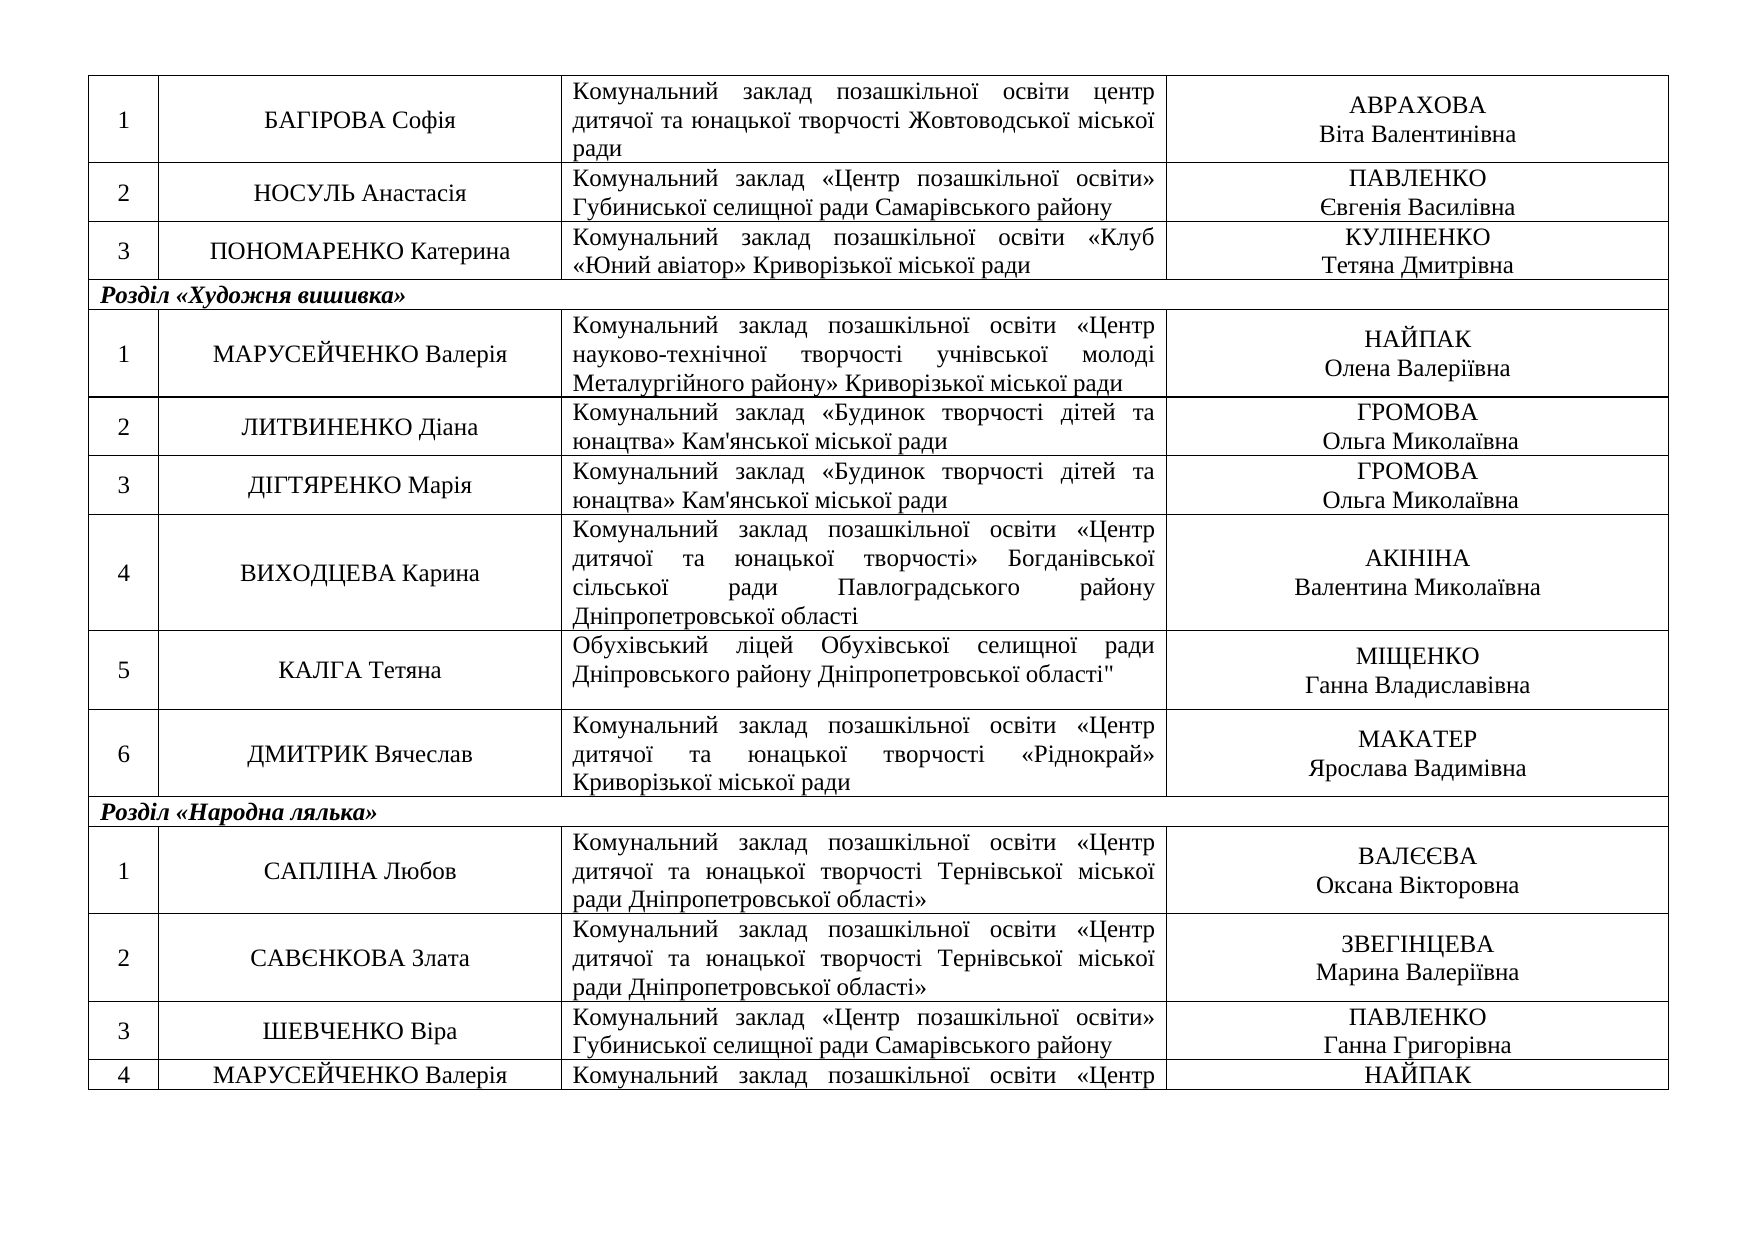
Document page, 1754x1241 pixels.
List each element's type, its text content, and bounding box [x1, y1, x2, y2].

table_cell ПАВЛЕНКО Ганна Григорівна [1167, 1002, 1668, 1059]
table_cell АВРАХОВА Віта Валентинівна [1167, 76, 1668, 162]
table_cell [159, 1060, 561, 1089]
table_cell МАРУСЕЙЧЕНКО Валерія [159, 310, 561, 396]
table_cell Комунальний заклад позашкільної освіти центр дитячої та юнацької творчості Жовтоводської міської ради [562, 76, 1166, 162]
table_cell 4 [89, 1060, 158, 1089]
table_cell 3 [89, 1002, 158, 1059]
table_cell ГРОМОВА Ольга Миколаївна [1167, 456, 1668, 513]
table_cell Обухівський ліцей Обухівської селищної ради Дніпровського району Дніпропетровської області" [562, 631, 1166, 709]
table_cell 3 [89, 222, 158, 279]
table_cell Комунальний заклад «Будинок творчості дітей та юнацтва» Кам'янської міської ради [562, 398, 1166, 455]
table_cell КАЛГА Тетяна [159, 631, 561, 709]
table_cell Комунальний заклад позашкільної освіти «Центр дитячої та юнацької творчості Тернівської міської ради Дніпропетровської області» [562, 914, 1166, 1001]
table_cell Комунальний заклад позашкільної освіти «Центр дитячої та юнацької творчості» Богданівської сільської ради Павлоградського району Дніпропетровської області [562, 515, 1166, 629]
table_cell Комунальний заклад позашкільної освіти «Центр науково-технічної творчості учнівської молоді Металургійного району» Криворізької міської ради [562, 310, 1166, 396]
table_cell 3 [89, 456, 158, 513]
table_cell 2 [89, 163, 158, 221]
table_cell КУЛІНЕНКО Тетяна Дмитрівна [1167, 222, 1668, 279]
table_cell ПОНОМАРЕНКО Катерина [159, 222, 561, 279]
table_cell АКІНІНА Валентина Миколаївна [1167, 515, 1668, 629]
table_cell 1 [89, 310, 158, 396]
table_cell ВИХОДЦЕВА Карина [159, 515, 561, 629]
table_cell 1 [89, 76, 158, 162]
table_cell САВЄНКОВА Злата [159, 914, 561, 1001]
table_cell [1167, 1060, 1668, 1089]
table_cell ЗВЕГІНЦЕВА Марина Валеріївна [1167, 914, 1668, 1001]
table_cell ПАВЛЕНКО Євгенія Василівна [1167, 163, 1668, 221]
table_cell Комунальний заклад позашкільної освіти «Центр дитячої та юнацької творчості Тернівської міської ради Дніпропетровської області» [562, 827, 1166, 913]
table_cell БАГІРОВА Софія [159, 76, 561, 162]
table_cell ШЕВЧЕНКО Віра [159, 1002, 561, 1059]
table_cell 4 [89, 515, 158, 629]
table_cell 2 [89, 914, 158, 1001]
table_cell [562, 1060, 1166, 1089]
table_cell Комунальний заклад «Центр позашкільної освіти» Губиниської селищної ради Самарівського району [562, 1002, 1166, 1059]
table_cell ГРОМОВА Ольга Миколаївна [1167, 398, 1668, 455]
table_cell 5 [89, 631, 158, 709]
table_cell Комунальний заклад позашкільної освіти «Центр дитячої та юнацької творчості «Ріднокрай» Криворізької міської ради [562, 710, 1166, 796]
table_cell 6 [89, 710, 158, 796]
table_cell Комунальний заклад «Центр позашкільної освіти» Губиниської селищної ради Самарівського району [562, 163, 1166, 221]
table_cell МАКАТЕР Ярослава Вадимівна [1167, 710, 1668, 796]
table_cell МІЩЕНКО Ганна Владиславівна [1167, 631, 1668, 709]
table_cell НОСУЛЬ Анастасія [159, 163, 561, 221]
table_cell Розділ «Народна лялька» [89, 797, 1668, 826]
table_cell ДІГТЯРЕНКО Марія [159, 456, 561, 513]
table_cell ЛИТВИНЕНКО Діана [159, 398, 561, 455]
table_cell Комунальний заклад «Будинок творчості дітей та юнацтва» Кам'янської міської ради [562, 456, 1166, 513]
table_cell 1 [89, 827, 158, 913]
table_cell ВАЛЄЄВА Оксана Вікторовна [1167, 827, 1668, 913]
table_cell 2 [89, 398, 158, 455]
table_cell Комунальний заклад позашкільної освіти «Клуб «Юний авіатор» Криворізької міської ради [562, 222, 1166, 279]
table_cell Розділ «Художня вишивка» [89, 280, 1668, 309]
table_cell САПЛІНА Любов [159, 827, 561, 913]
table_cell ДМИТРИК Вячеслав [159, 710, 561, 796]
table_cell НАЙПАК Олена Валеріївна [1167, 310, 1668, 396]
